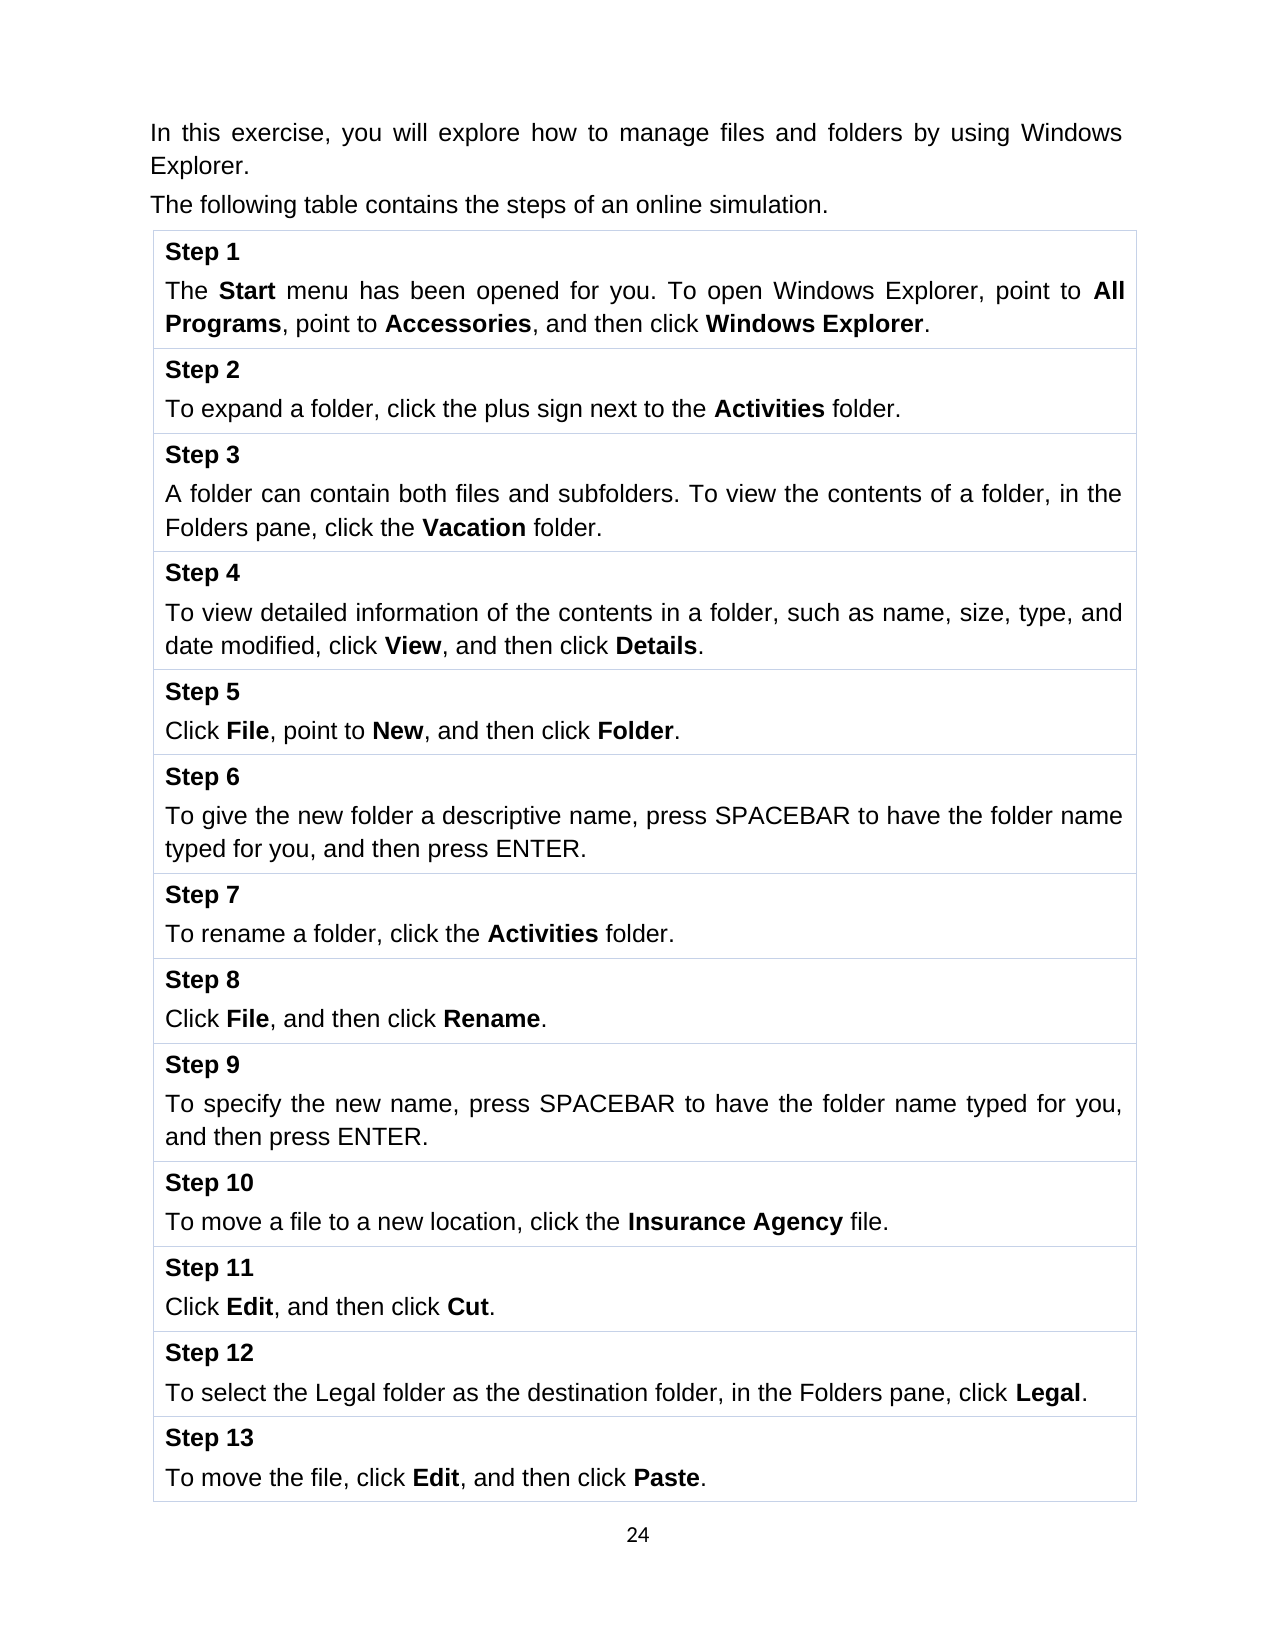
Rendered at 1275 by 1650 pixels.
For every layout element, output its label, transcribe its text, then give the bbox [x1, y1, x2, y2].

table_cell Step 3 A folder can contain both files and subfolders. To view the contents of a folder, in the Folders pane, click the Vacation folder. [154, 434, 1136, 551]
table_cell Step 10 To move a file to a new location, click the Insurance Agency file. [154, 1162, 1136, 1246]
table_cell Step 7 To rename a folder, click the Activities folder. [154, 874, 1136, 957]
table_header Step 1 The Start menu has been opened for you. To open Windows Explorer, point to All Programs, point to Accessories, and then click Windows Explorer. [154, 231, 1136, 348]
text In this exercise, you will explore how to manage files and folders by using Windows Explorer. [150, 118, 1125, 180]
table_cell Step 9 To specify the new name, press SPACEBAR to have the folder name typed for you, and then press ENTER. [154, 1044, 1136, 1161]
table_cell Step 5 Click File, point to New, and then click Folder. [154, 670, 1136, 754]
table_cell Step 4 To view detailed information of the contents in a folder, such as name, size, type, and date modified, click View, and then click Details. [154, 552, 1136, 669]
table_cell Step 13 To move the file, click Edit, and then click Paste. [154, 1417, 1136, 1501]
text The following table contains the steps of an online simulation. [150, 190, 1125, 219]
table_cell Step 11 Click Edit, and then click Cut. [154, 1247, 1136, 1331]
table_cell Step 12 To select the Legal folder as the destination folder, in the Folders pane, click Legal. [154, 1332, 1136, 1416]
table_cell Step 6 To give the new folder a descriptive name, press SPACEBAR to have the folder name typed for you, and then press ENTER. [154, 755, 1136, 872]
table_cell Step 2 To expand a folder, click the plus sign next to the Activities folder. [154, 349, 1136, 433]
table_cell Step 8 Click File, and then click Rename. [154, 959, 1136, 1043]
